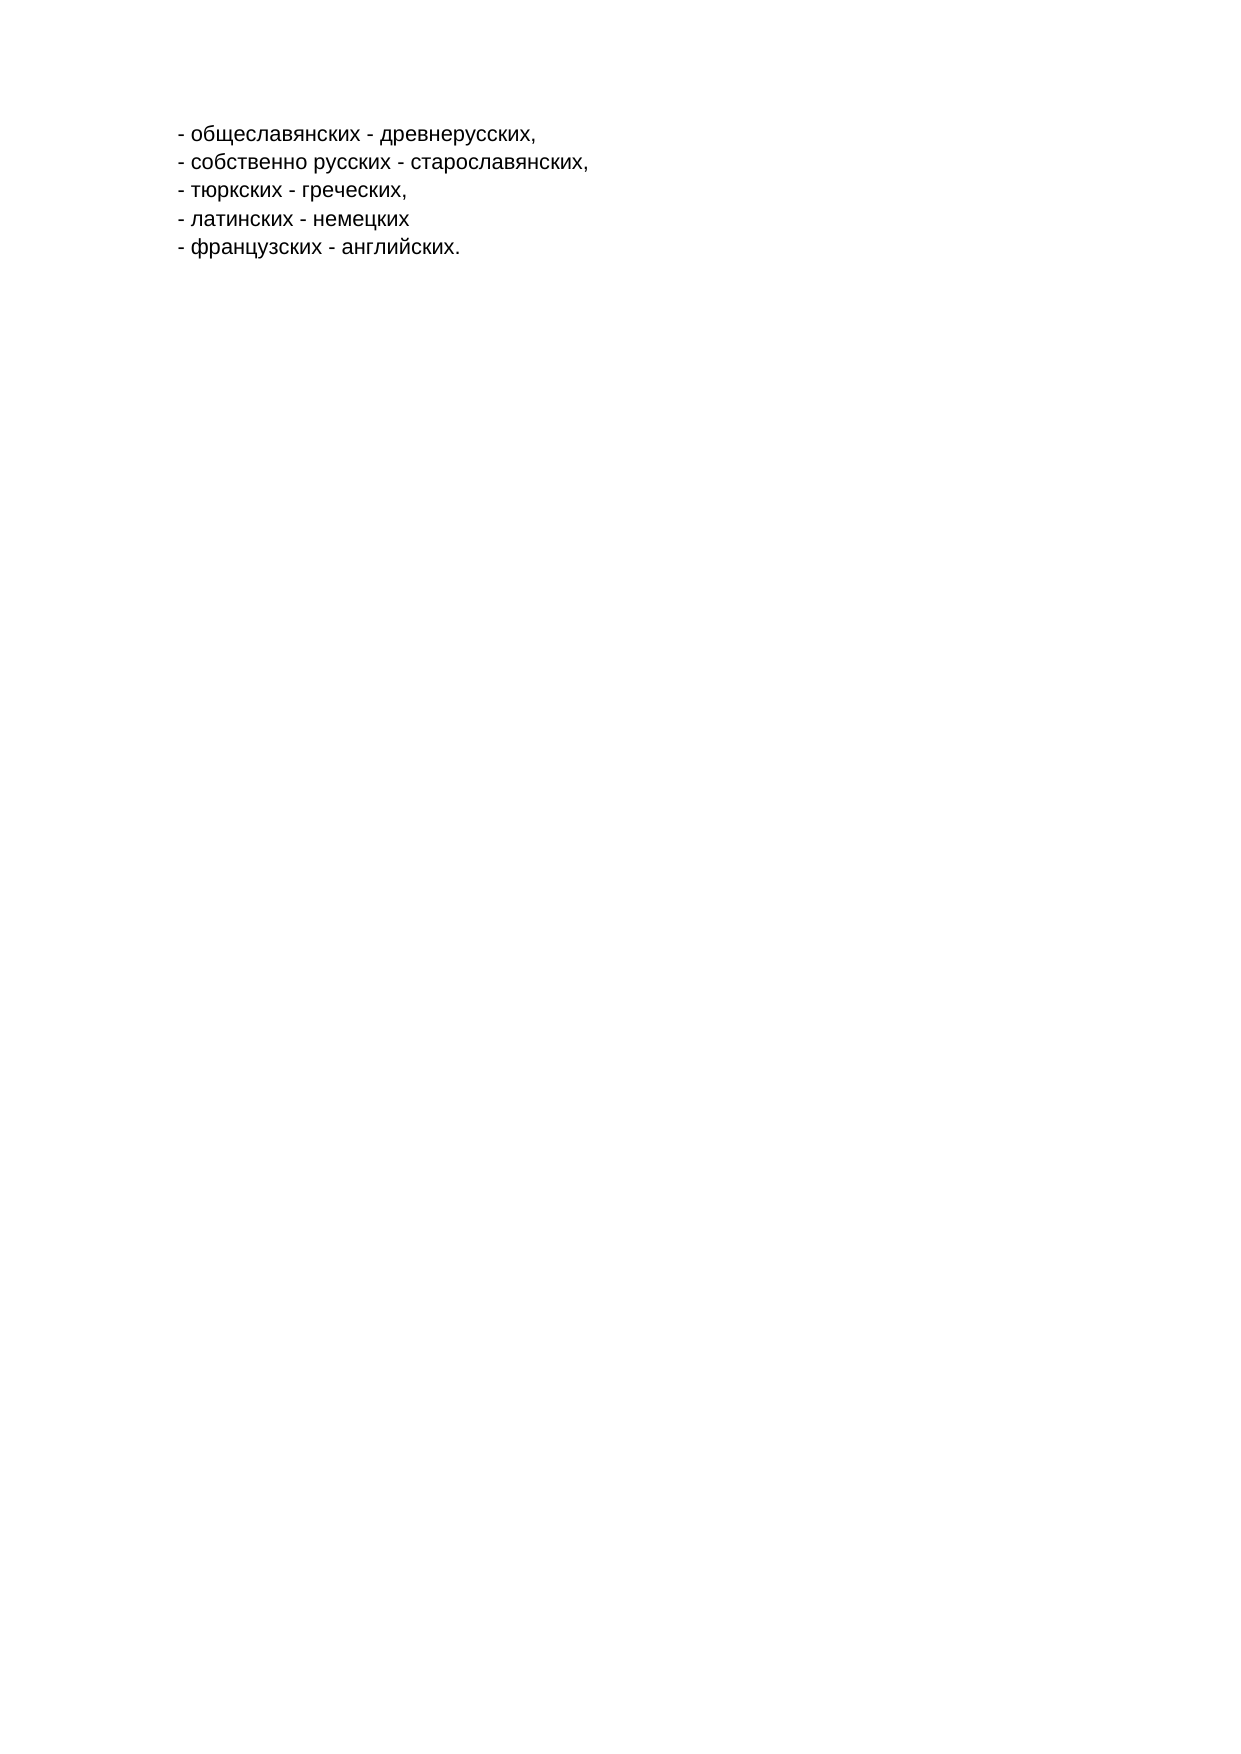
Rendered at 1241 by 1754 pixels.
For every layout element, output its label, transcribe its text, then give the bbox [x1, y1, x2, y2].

text - общеславянских - древнерусских, - собственно русских - старославянских, - тюркских - греческих, - латинских - немецких - французских - английских. [177, 118, 1152, 259]
